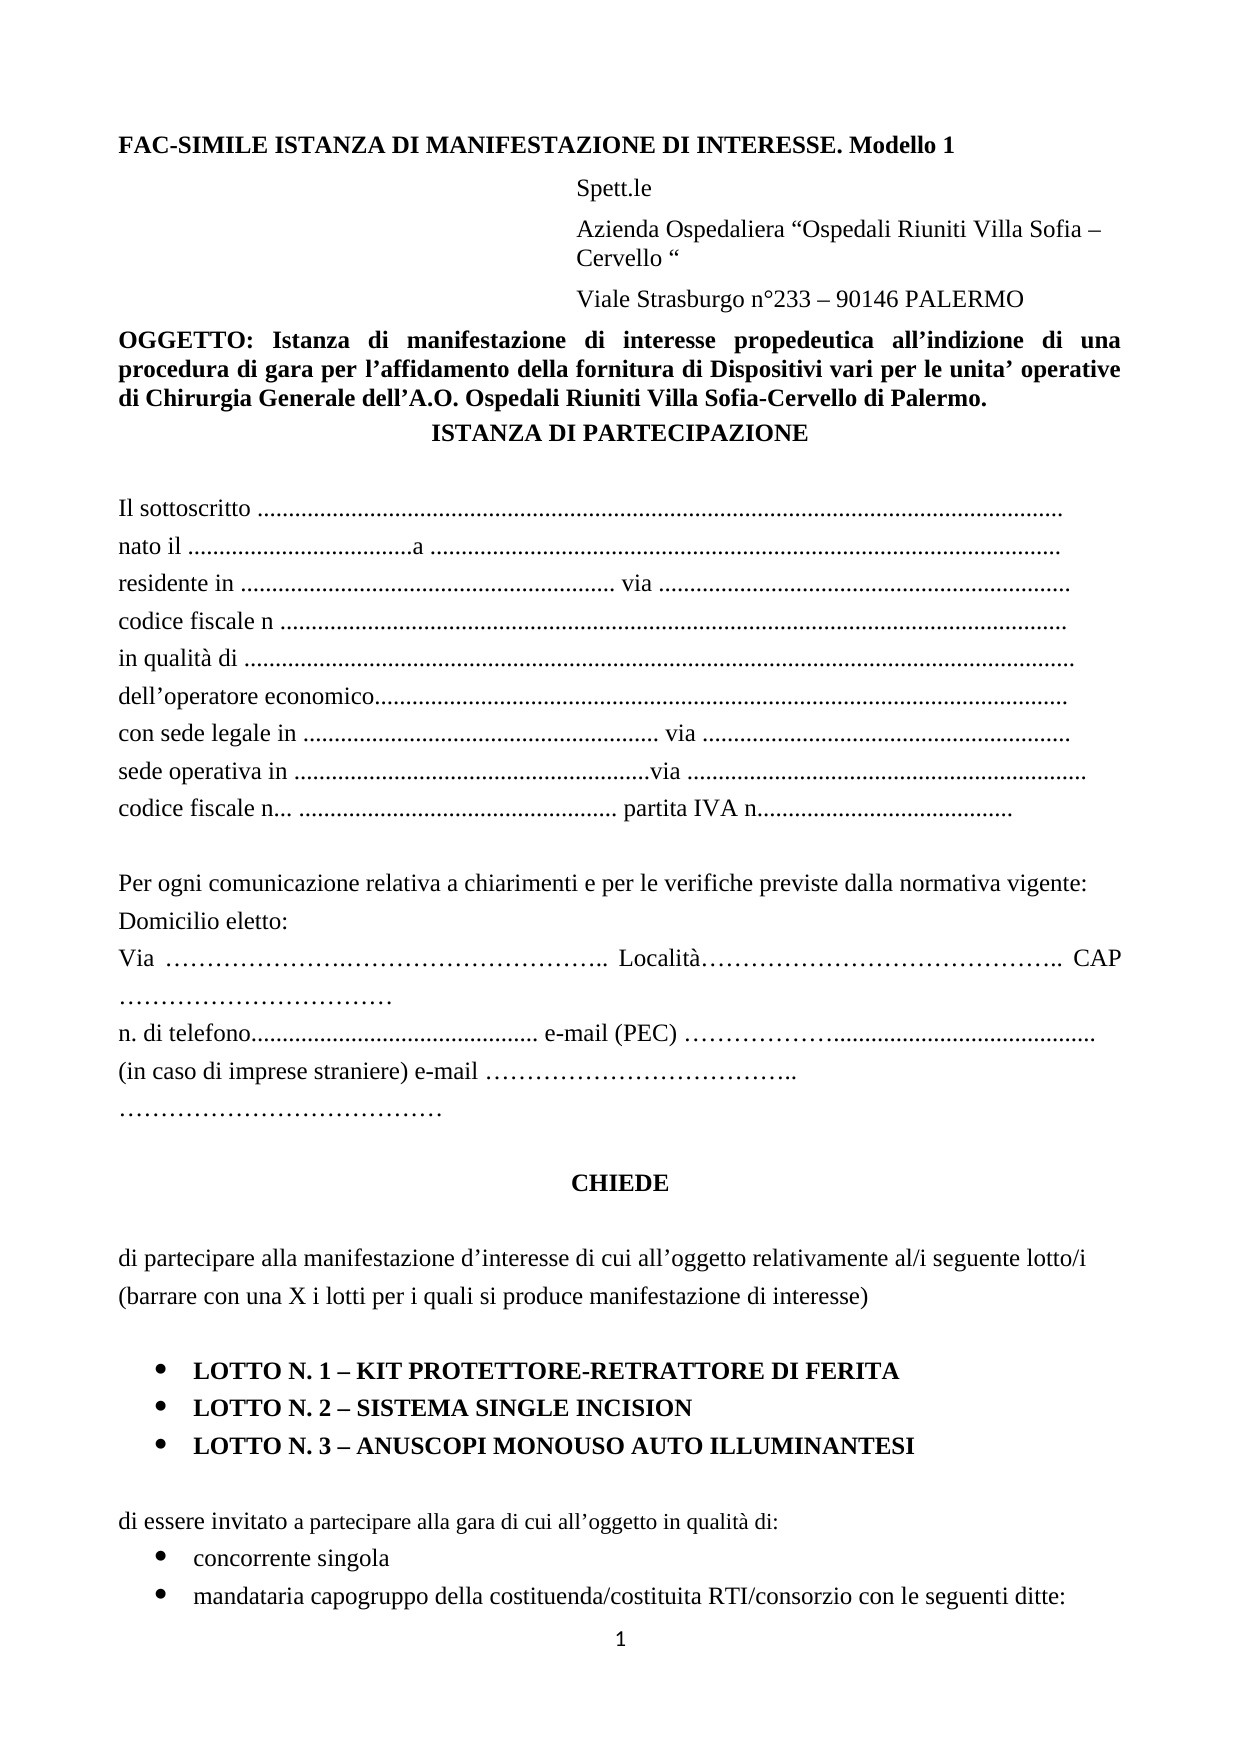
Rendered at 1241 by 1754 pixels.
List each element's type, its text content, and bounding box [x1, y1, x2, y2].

text Fac-simile ISTANZA DI MANIFESTAZIONE DI INTERESSE. Modello 1 [118, 130, 1122, 159]
text Spett.le [576, 173, 1122, 202]
text nato il ....................................a ..................................................................................................... [118, 524, 1122, 562]
text di partecipare alla manifestazione d’interesse di cui all’oggetto relativamente al/i seguente lotto/i (barrare con una X i lotti per i quali si produce manifestazione di interesse) [118, 1237, 1122, 1312]
text Domicilio eletto: [118, 899, 1122, 937]
text (in caso di imprese straniere) e-mail ………………………………..………………………………… [118, 1049, 1122, 1124]
text ISTANZA DI PARTECIPAZIONE [118, 412, 1122, 449]
text Via ………………….………………………….. Località…………………………………….. CAP …………………………… [118, 937, 1122, 1012]
text dell’operatore economico............................................................................................................... [118, 674, 1122, 712]
text CHIEDE [118, 1162, 1122, 1199]
text OGGETTO: Istanza di manifestazione di interesse propedeutica all’indizione di una procedura di gara per l’affidamento della fornitura di Dispositivi vari per le unita’ operative di Chirurgia Generale dell’A.O. Ospedali Riuniti Villa Sofia-Cervello di Palermo. [118, 326, 1122, 412]
text residente in ............................................................ via .................................................................. [118, 562, 1122, 599]
text di essere invitato a partecipare alla gara di cui all’oggetto in qualità di: [118, 1499, 1122, 1537]
list mandataria capogruppo della costituenda/costituita RTI/consorzio con le seguenti ditte: [156, 1574, 1122, 1612]
text in qualità di ..................................................................................................................................... [118, 637, 1122, 674]
text Il sottoscritto ................................................................................................................................. [118, 487, 1122, 524]
list LOTTO N. 2 – SISTEMA SINGLE INCISION [156, 1387, 1122, 1424]
text Per ogni comunicazione relativa a chiarimenti e per le verifiche previste dalla normativa vigente: [118, 862, 1122, 899]
text codice fiscale n .............................................................................................................................. [118, 599, 1122, 637]
list concorrente singola [156, 1537, 1122, 1574]
text Viale Strasburgo n°233 – 90146 PALERMO [576, 284, 1122, 313]
text codice fiscale n... ................................................... partita IVA n......................................... [118, 787, 1122, 824]
text sede operativa in .........................................................via ................................................................ [118, 749, 1122, 787]
text con sede legale in ......................................................... via ........................................................... [118, 712, 1122, 749]
text Azienda Ospedaliera “Ospedali Riuniti Villa Sofia – Cervello “ [576, 214, 1122, 272]
list LOTTO N. 3 – ANUSCOPI MONOUSO AUTO ILLUMINANTESI [156, 1424, 1122, 1462]
text n. di telefono.............................................. e-mail (PEC) ……………….......................................... [118, 1012, 1122, 1049]
list LOTTO N. 1 – KIT PROTETTORE-RETRATTORE DI FERITA [156, 1349, 1122, 1387]
